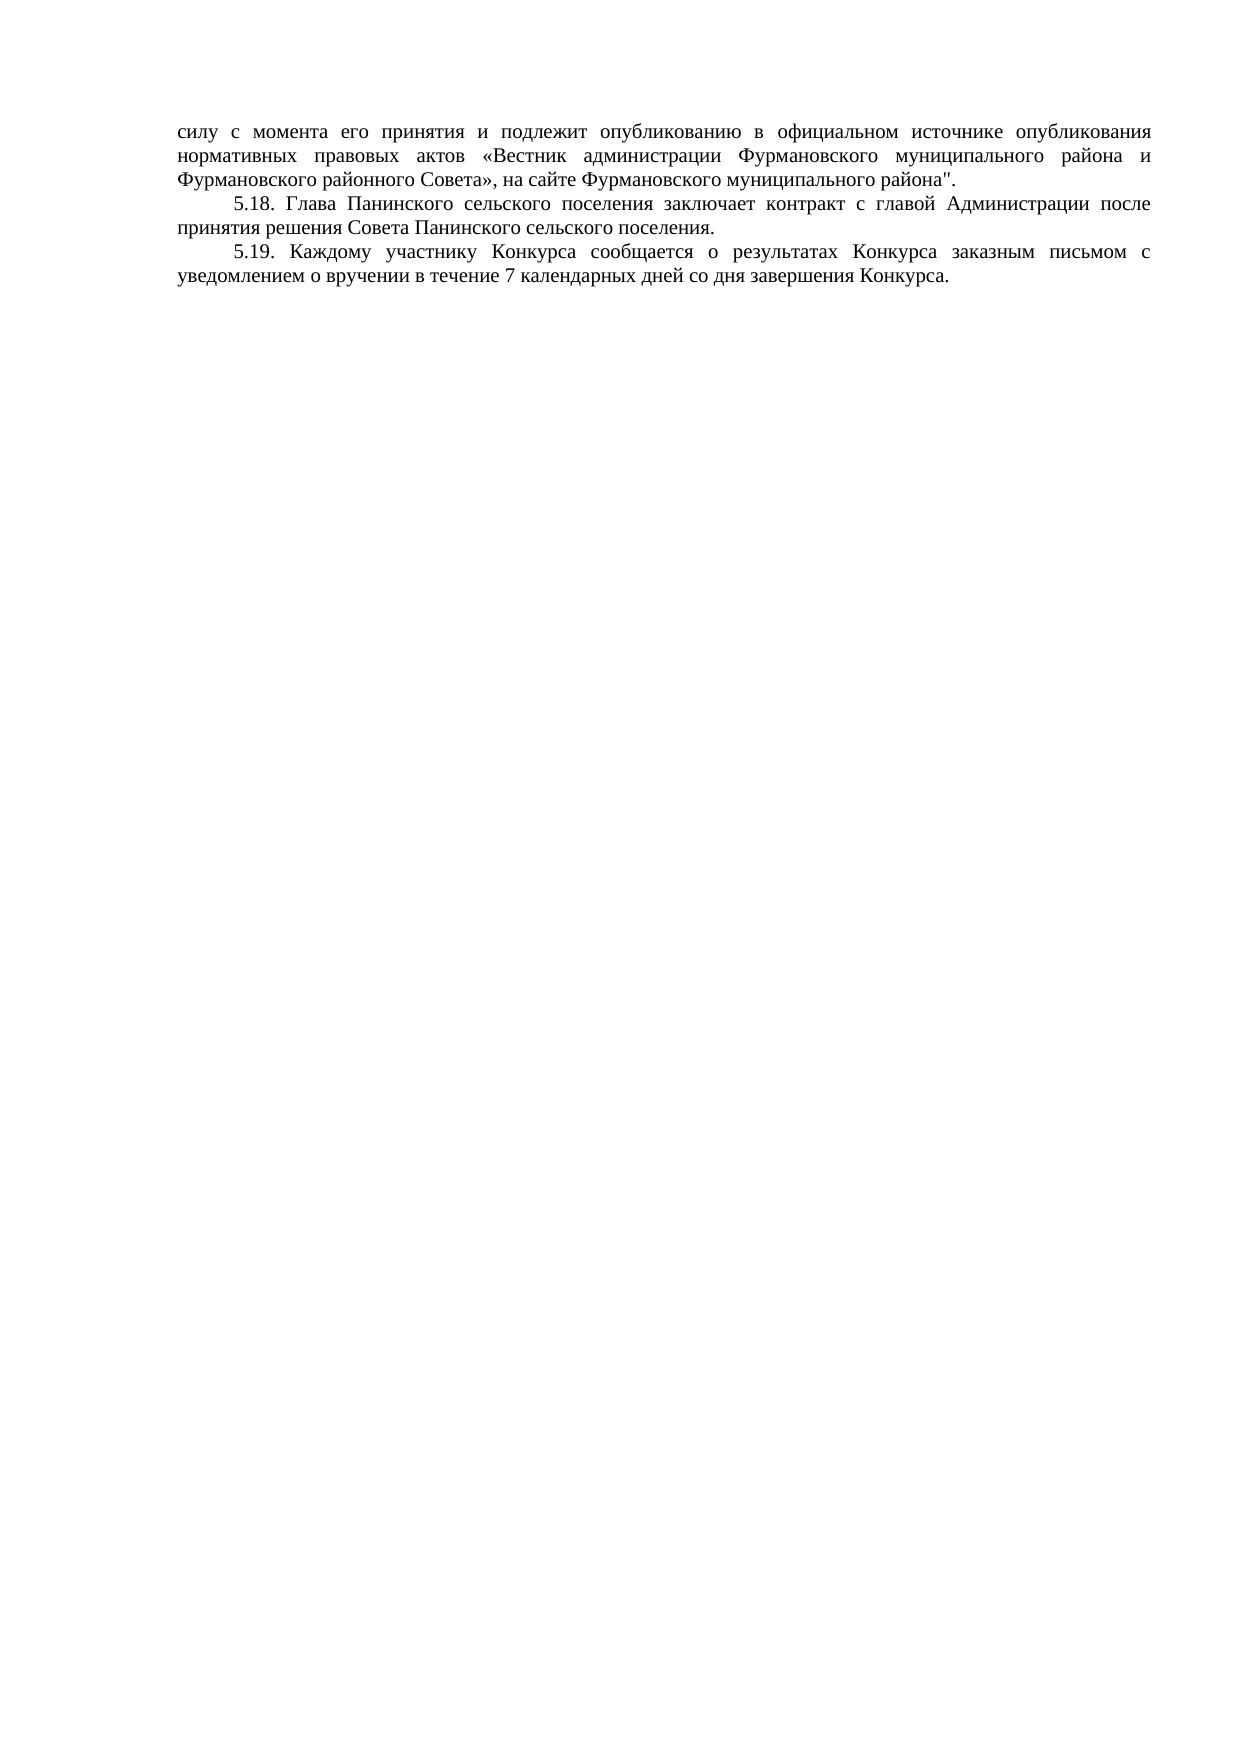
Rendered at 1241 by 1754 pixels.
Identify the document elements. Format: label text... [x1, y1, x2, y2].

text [177, 118, 1152, 191]
text 5.18. Глава Панинского сельского поселения заключает контракт с главой Администрации после принятия решения Совета Панинского сельского поселения. [177, 191, 1152, 239]
text 5.19. Каждому участнику Конкурса сообщается о результатах Конкурса заказным письмом с уведомлением о вручении в течение 7 календарных дней со дня завершения Конкурса. [177, 239, 1152, 287]
